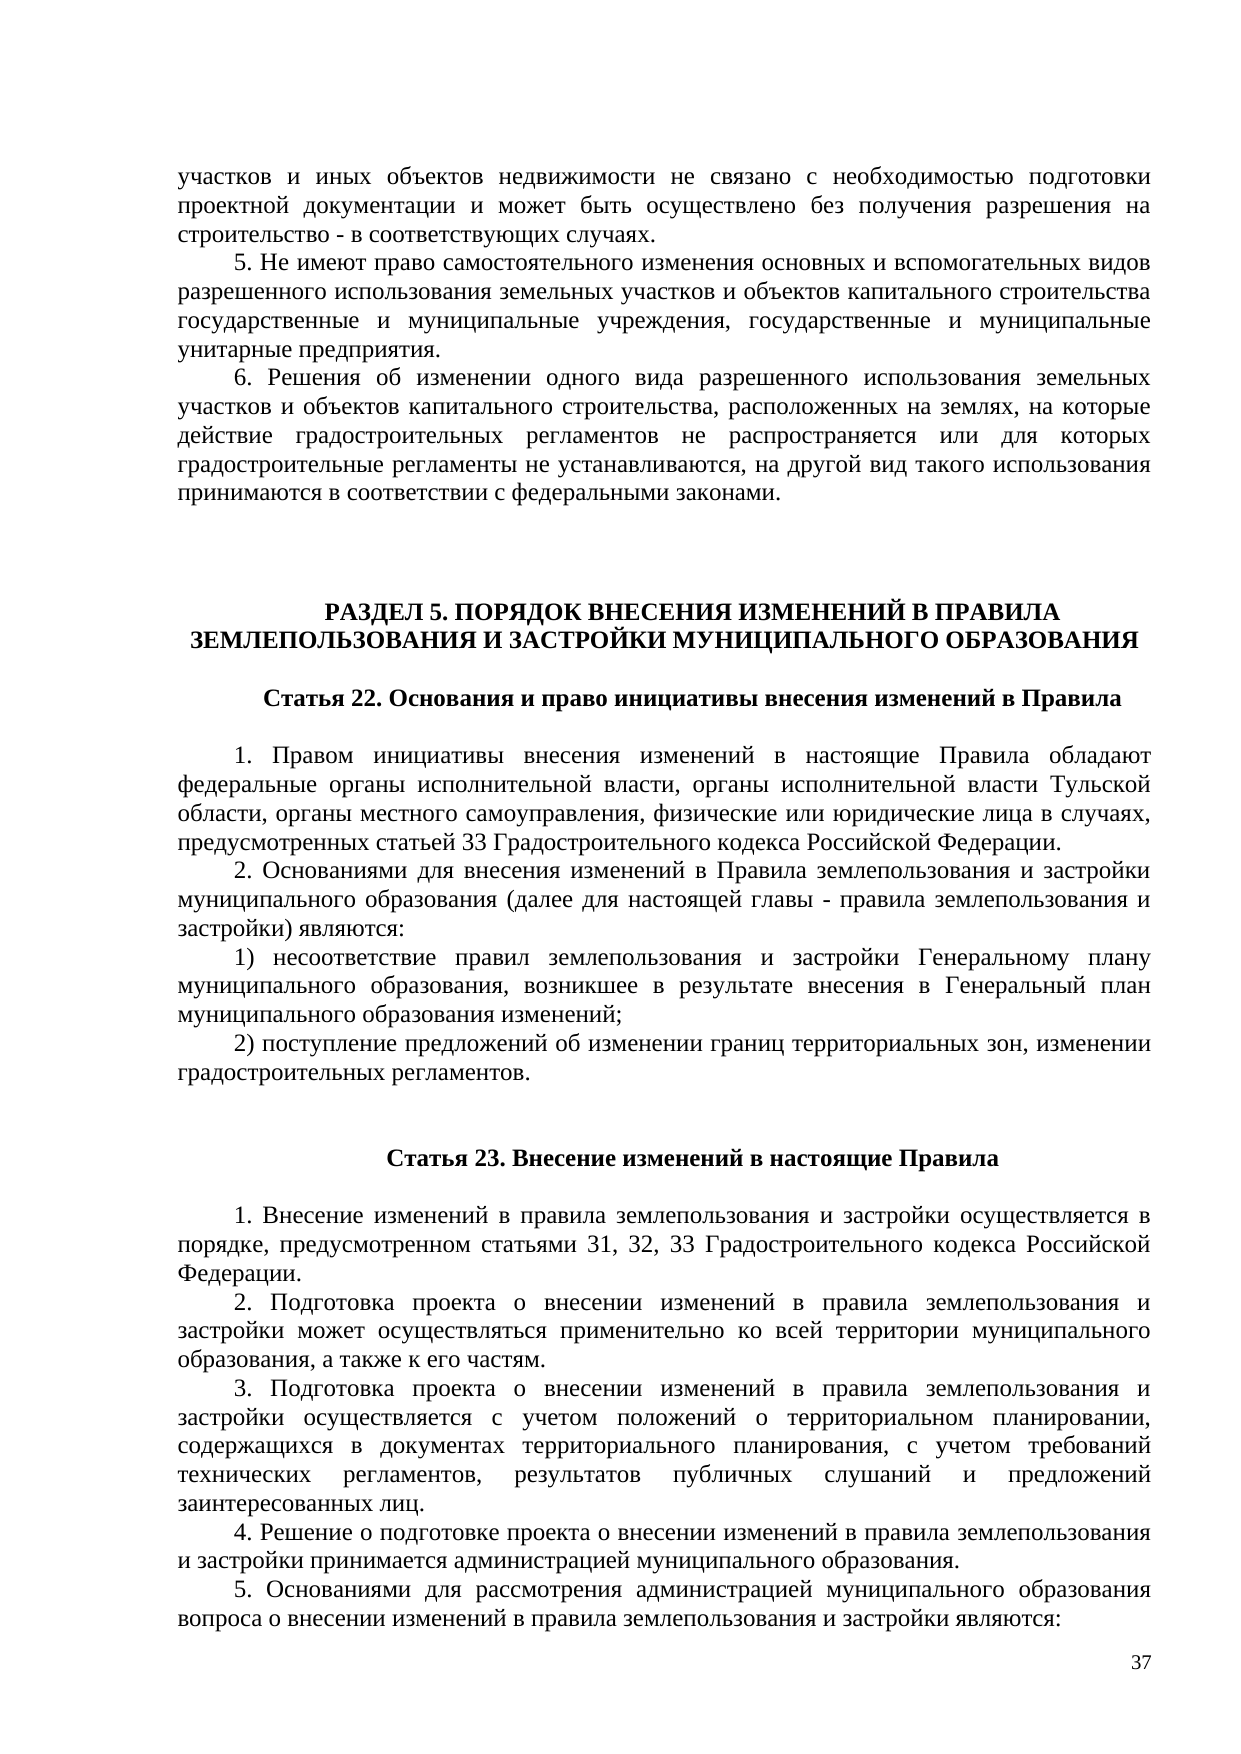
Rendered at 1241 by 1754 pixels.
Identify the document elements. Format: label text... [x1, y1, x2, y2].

text 5. Основаниями для рассмотрения администрацией муниципального образования вопроса о внесении изменений в правила землепользования и застройки являются: [177, 1574, 1152, 1632]
text 4. Решение о подготовке проекта о внесении изменений в правила землепользования и застройки принимается администрацией муниципального образования. [177, 1517, 1152, 1574]
text 1) несоответствие правил землепользования и застройки Генеральному плану муниципального образования, возникшее в результате внесения в Генеральный план муниципального образования изменений; [177, 942, 1152, 1028]
text 3. Подготовка проекта о внесении изменений в правила землепользования и застройки осуществляется с учетом положений о территориальном планировании, содержащихся в документах территориального планирования, с учетом требований технических регламентов, результатов публичных слушаний и предложений заинтересованных лиц. [177, 1373, 1152, 1517]
text 2. Подготовка проекта о внесении изменений в правила землепользования и застройки может осуществляться применительно ко всей территории муниципального образования, а также к его частям. [177, 1287, 1152, 1373]
text 2) поступление предложений об изменении границ территориальных зон, изменении градостроительных регламентов. [177, 1028, 1152, 1085]
text 6. Решения об изменении одного вида разрешенного использования земельных участков и объектов капитального строительства, расположенных на землях, на которые действие градостроительных регламентов не распространяется или для которых градостроительные регламенты не устанавливаются, на другой вид такого использования принимаются в соответствии с федеральными законами. [177, 362, 1152, 506]
text 1. Правом инициативы внесения изменений в настоящие Правила обладают федеральные органы исполнительной власти, органы исполнительной власти Тульской области, органы местного самоуправления, физические или юридические лица в случаях, предусмотренных статьей 33 Градостроительного кодекса Российской Федерации. [177, 740, 1152, 855]
text 2. Основаниями для внесения изменений в Правила землепользования и застройки муниципального образования (далее для настоящей главы - правила землепользования и застройки) являются: [177, 855, 1152, 942]
text Статья 22. Основания и право инициативы внесения изменений в Правила [177, 683, 1152, 712]
text 1. Внесение изменений в правила землепользования и застройки осуществляется в порядке, предусмотренном статьями 31, 32, 33 Градостроительного кодекса Российской Федерации. [177, 1200, 1152, 1287]
text Статья 23. Внесение изменений в настоящие Правила [177, 1143, 1152, 1172]
text 5. Не имеют право самостоятельного изменения основных и вспомогательных видов разрешенного использования земельных участков и объектов капитального строительства государственные и муниципальные учреждения, государственные и муниципальные унитарные предприятия. [177, 247, 1152, 362]
text РАЗДЕЛ 5. ПОРЯДОК ВНЕСЕНИЯ ИЗМЕНЕНИЙ В ПРАВИЛА ЗЕМЛЕПОЛЬЗОВАНИЯ И ЗАСТРОЙКИ МУНИЦИПАЛЬНОГО ОБРАЗОВАНИЯ [177, 597, 1152, 654]
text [177, 161, 1152, 247]
